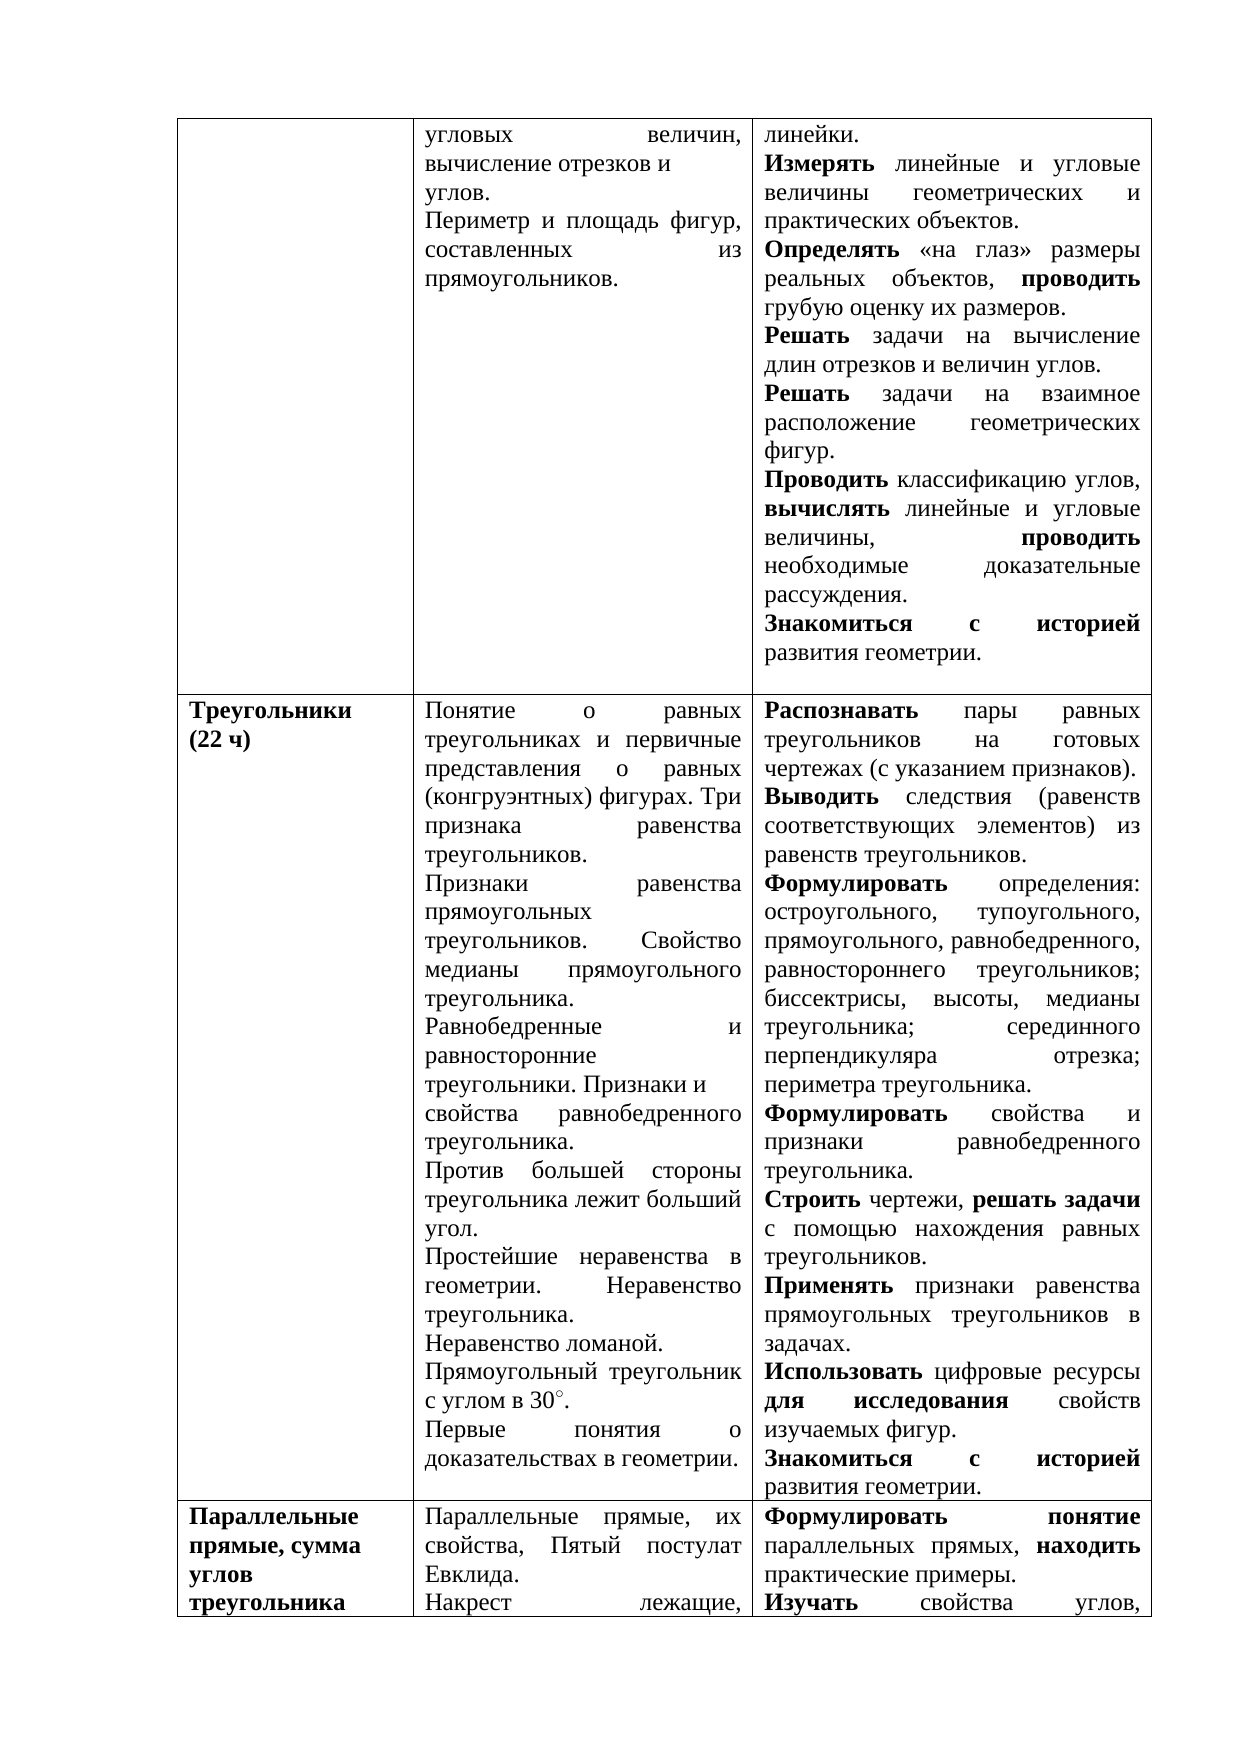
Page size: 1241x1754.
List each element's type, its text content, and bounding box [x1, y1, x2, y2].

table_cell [178, 119, 413, 694]
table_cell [414, 119, 752, 694]
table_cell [178, 1501, 413, 1616]
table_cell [753, 119, 1151, 694]
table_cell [414, 1501, 752, 1616]
table_cell Распознавать пары равных треугольников на готовых чертежах (с указанием признаков). Выводить следствия (равенств соответствующих элементов) из равенств треугольников. Формулировать определения: остроугольного, тупоугольного, прямоугольного, равнобедренного, равностороннего треугольников; биссектрисы, высоты, медианы треугольника; серединного перпендикуляра отрезка; периметра треугольника. Формулировать свойства и признаки равнобедренного треугольника. Строить чертежи, решать задачи с помощью нахождения равных треугольников. Применять признаки равенства прямоугольных треугольников в задачах. Использовать цифровые ресурсы для исследования свойств изучаемых фигур. Знакомиться с историей развития геометрии. [753, 695, 1151, 1500]
table_cell Понятие о равных треугольниках и первичные представления о равных (конгруэнтных) фигурах. Три признака равенства треугольников. Признаки равенства прямоугольных треугольников. Свойство медианы прямоугольного треугольника. Равнобедренные и равносторонние треугольники. Признаки и свойства равнобедренного треугольника. Против большей стороны треугольника лежит больший угол. Простейшие неравенства в геометрии. Неравенство треугольника. Неравенство ломаной. Прямоугольный треугольник с углом в 30○. Первые понятия о доказательствах в геометрии. [414, 695, 752, 1500]
table_cell Треугольники (22 ч) [178, 695, 413, 1500]
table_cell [753, 1501, 1151, 1616]
